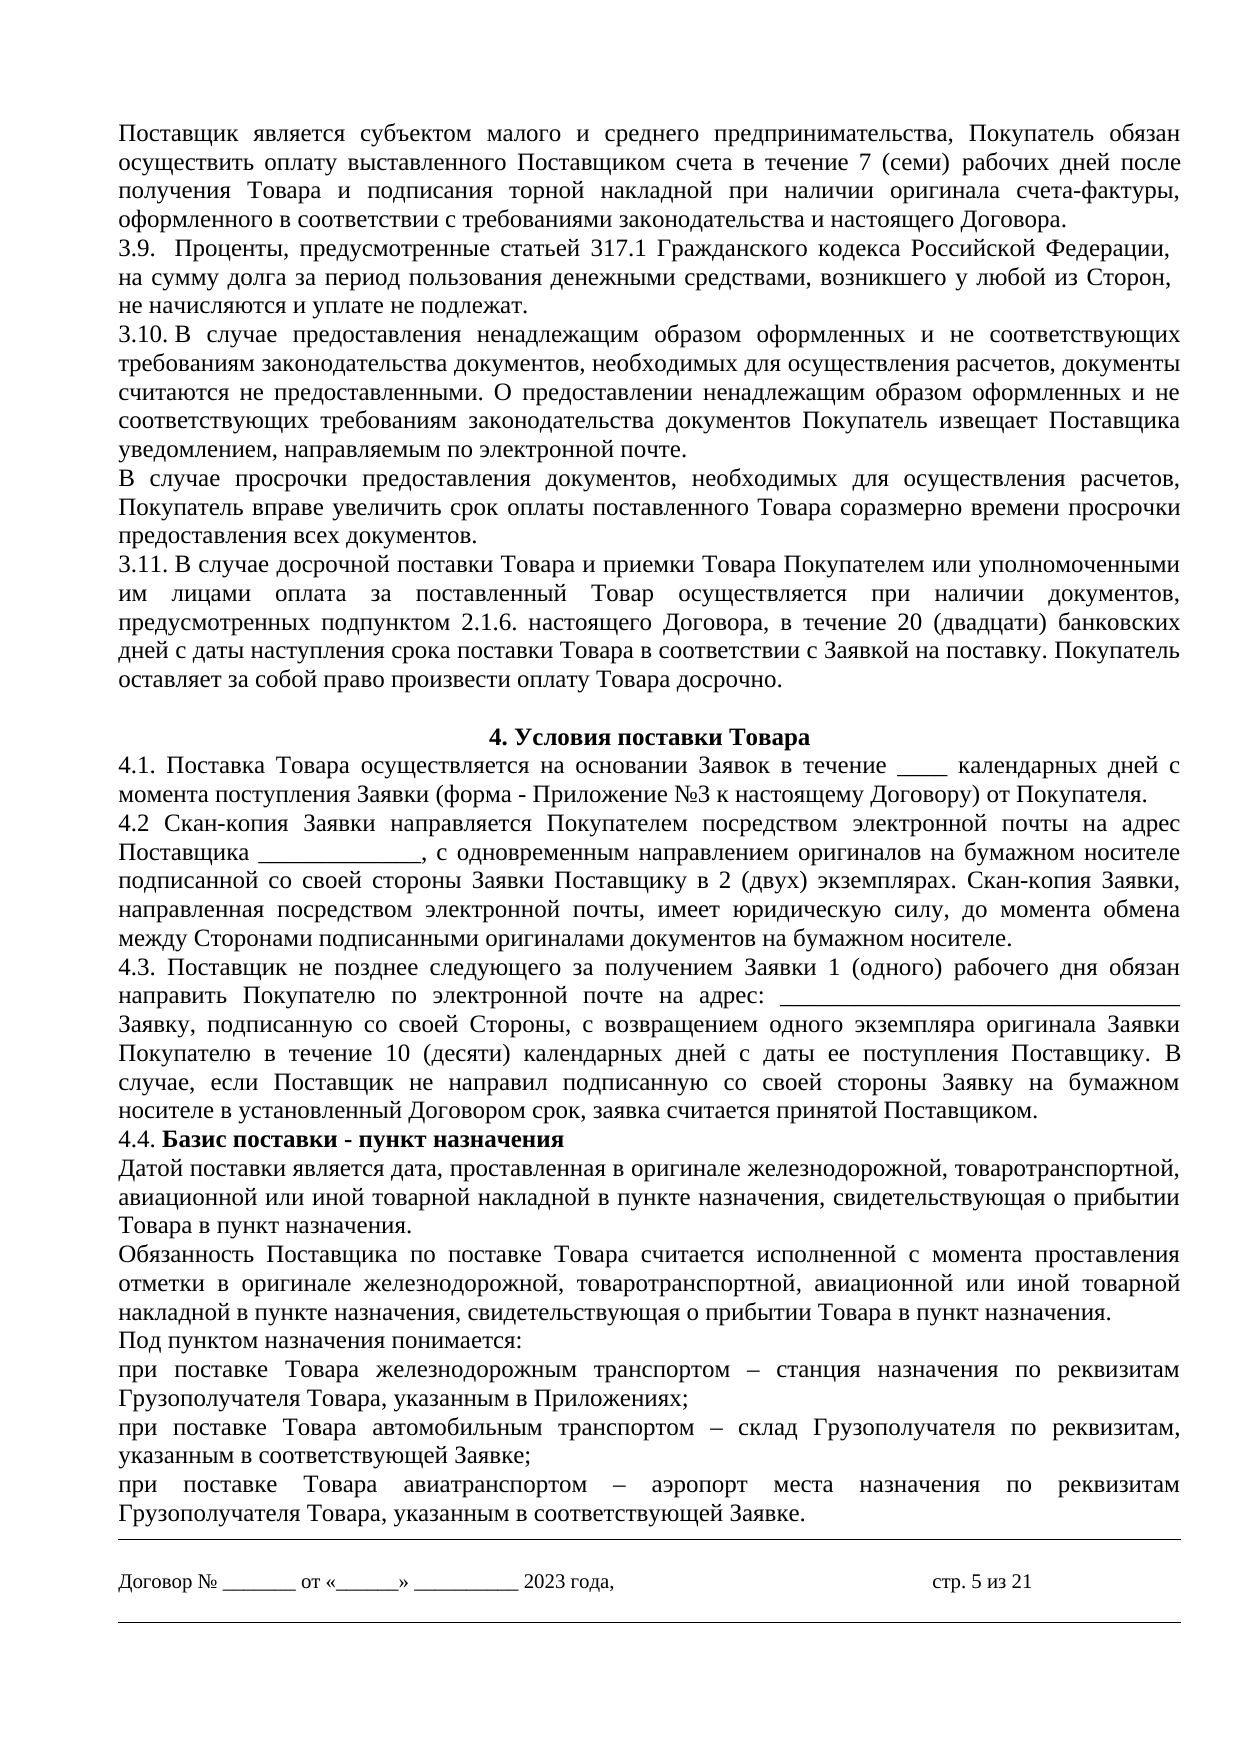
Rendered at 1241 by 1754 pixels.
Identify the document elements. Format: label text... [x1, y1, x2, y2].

text В случае просрочки предоставления документов, необходимых для осуществления расчетов, Покупатель вправе увеличить срок оплаты поставленного Товара соразмерно времени просрочки предоставления всех документов. [118, 463, 1181, 549]
text при поставке Товара железнодорожным транспортом – станция назначения по реквизитам Грузополучателя Товара, указанным в Приложениях; [118, 1354, 1181, 1412]
text Обязанность Поставщика по поставке Товара считается исполненной с момента проставления отметки в оригинале железнодорожной, товаротранспортной, авиационной или иной товарной накладной в пункте назначения, свидетельствующая о прибытии Товара в пункт назначения. [118, 1239, 1181, 1326]
text 4. Условия поставки Товара [118, 722, 1181, 751]
text Под пунктом назначения понимается: [118, 1326, 1181, 1354]
text 4.2 Скан-копия Заявки направляется Покупателем посредством электронной почты на адрес Поставщика _____________, с одновременным направлением оригиналов на бумажном носителе подписанной со своей стороны Заявки Поставщику в 2 (двух) экземплярах. Скан-копия Заявки, направленная посредством электронной почты, имеет юридическую силу, до момента обмена между Сторонами подписанными оригиналами документов на бумажном носителе. [118, 808, 1181, 952]
list В случае досрочной поставки Товара и приемки Товара Покупателем или уполномоченными им лицами оплата за поставленный Товар осуществляется при наличии документов, предусмотренных подпунктом 2.1.6. настоящего Договора, в течение 20 (двадцати) банковских дней с даты наступления срока поставки Товара в соответствии с Заявкой на поставку. Покупатель оставляет за собой право произвести оплату Товара досрочно. [118, 549, 1181, 693]
text 4.3. Поставщик не позднее следующего за получением Заявки 1 (одного) рабочего дня обязан направить Покупателю по электронной почте на адрес: ________________________________ Заявку, подписанную со своей Стороны, с возвращением одного экземпляра оригинала Заявки Покупателю в течение 10 (десяти) календарных дней с даты ее поступления Поставщику. В случае, если Поставщик не направил подписанную со своей стороны Заявку на бумажном носителе в установленный Договором срок, заявка считается принятой Поставщиком. [118, 952, 1181, 1124]
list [118, 118, 1181, 233]
list В случае предоставления ненадлежащим образом оформленных и не соответствующих требованиям законодательства документов, необходимых для осуществления расчетов, документы считаются не предоставленными. О предоставлении ненадлежащим образом оформленных и не соответствующих требованиям законодательства документов Покупатель извещает Поставщика уведомлением, направляемым по электронной почте. [118, 319, 1181, 463]
text при поставке Товара автомобильным транспортом – склад Грузополучателя по реквизитам, указанным в соответствующей Заявке; [118, 1412, 1181, 1469]
text Датой поставки является дата, проставленная в оригинале железнодорожной, товаротранспортной, авиационной или иной товарной накладной в пункте назначения, свидетельствующая о прибытии Товара в пункт назначения. [118, 1153, 1181, 1239]
list Проценты, предусмотренные статьей 317.1 Гражданского кодекса Российской Федерации, на сумму долга за период пользования денежными средствами, возникшего у любой из Сторон, не начисляются и уплате не подлежат. [118, 233, 1181, 319]
text при поставке Товара авиатранспортом – аэропорт места назначения по реквизитам Грузополучателя Товара, указанным в соответствующей Заявке. [118, 1469, 1181, 1527]
text 4.1. Поставка Товара осуществляется на основании Заявок в течение ____ календарных дней с момента поступления Заявки (форма - Приложение №3 к настоящему Договору) от Покупателя. [118, 751, 1181, 808]
text 4.4. Базис поставки - пункт назначения [118, 1124, 1181, 1153]
